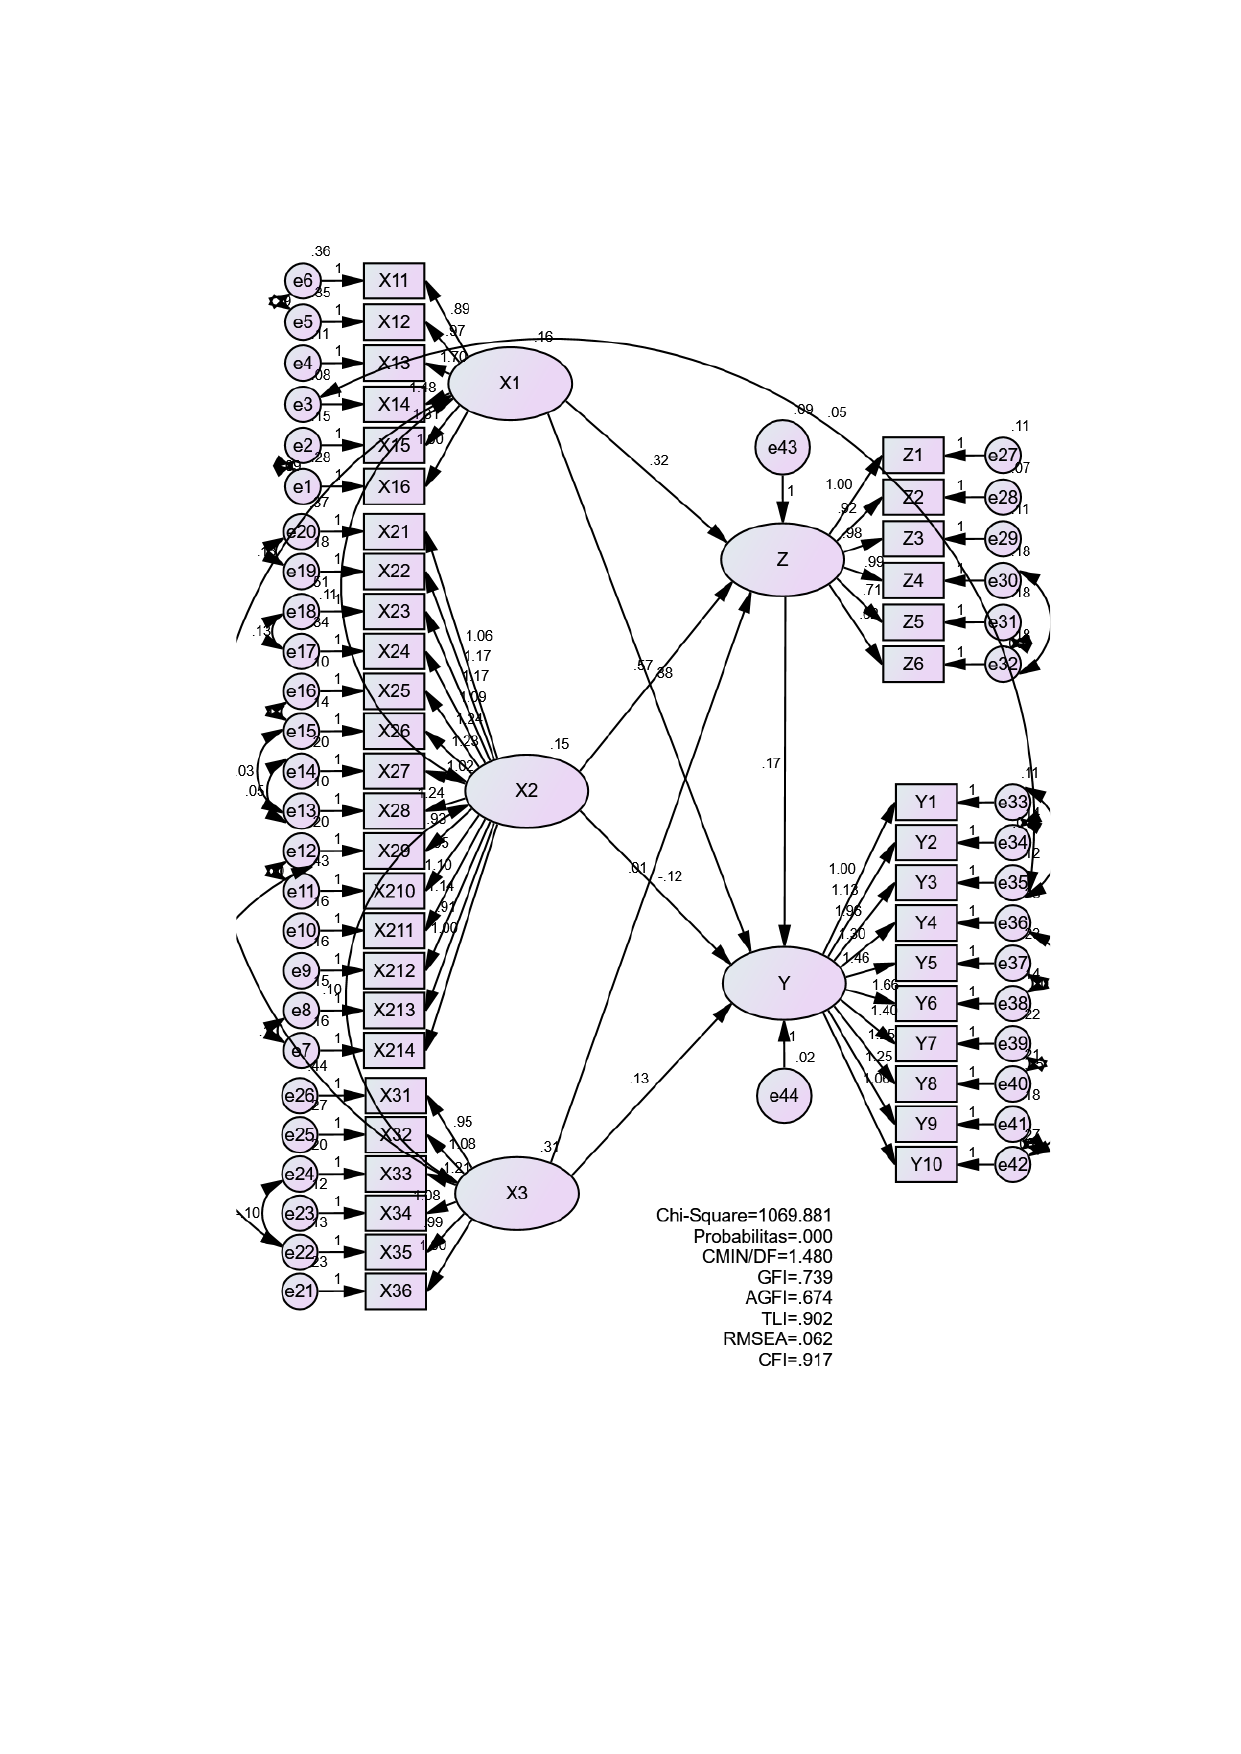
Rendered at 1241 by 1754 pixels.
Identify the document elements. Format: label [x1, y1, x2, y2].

picture [236, 236, 1050, 1386]
